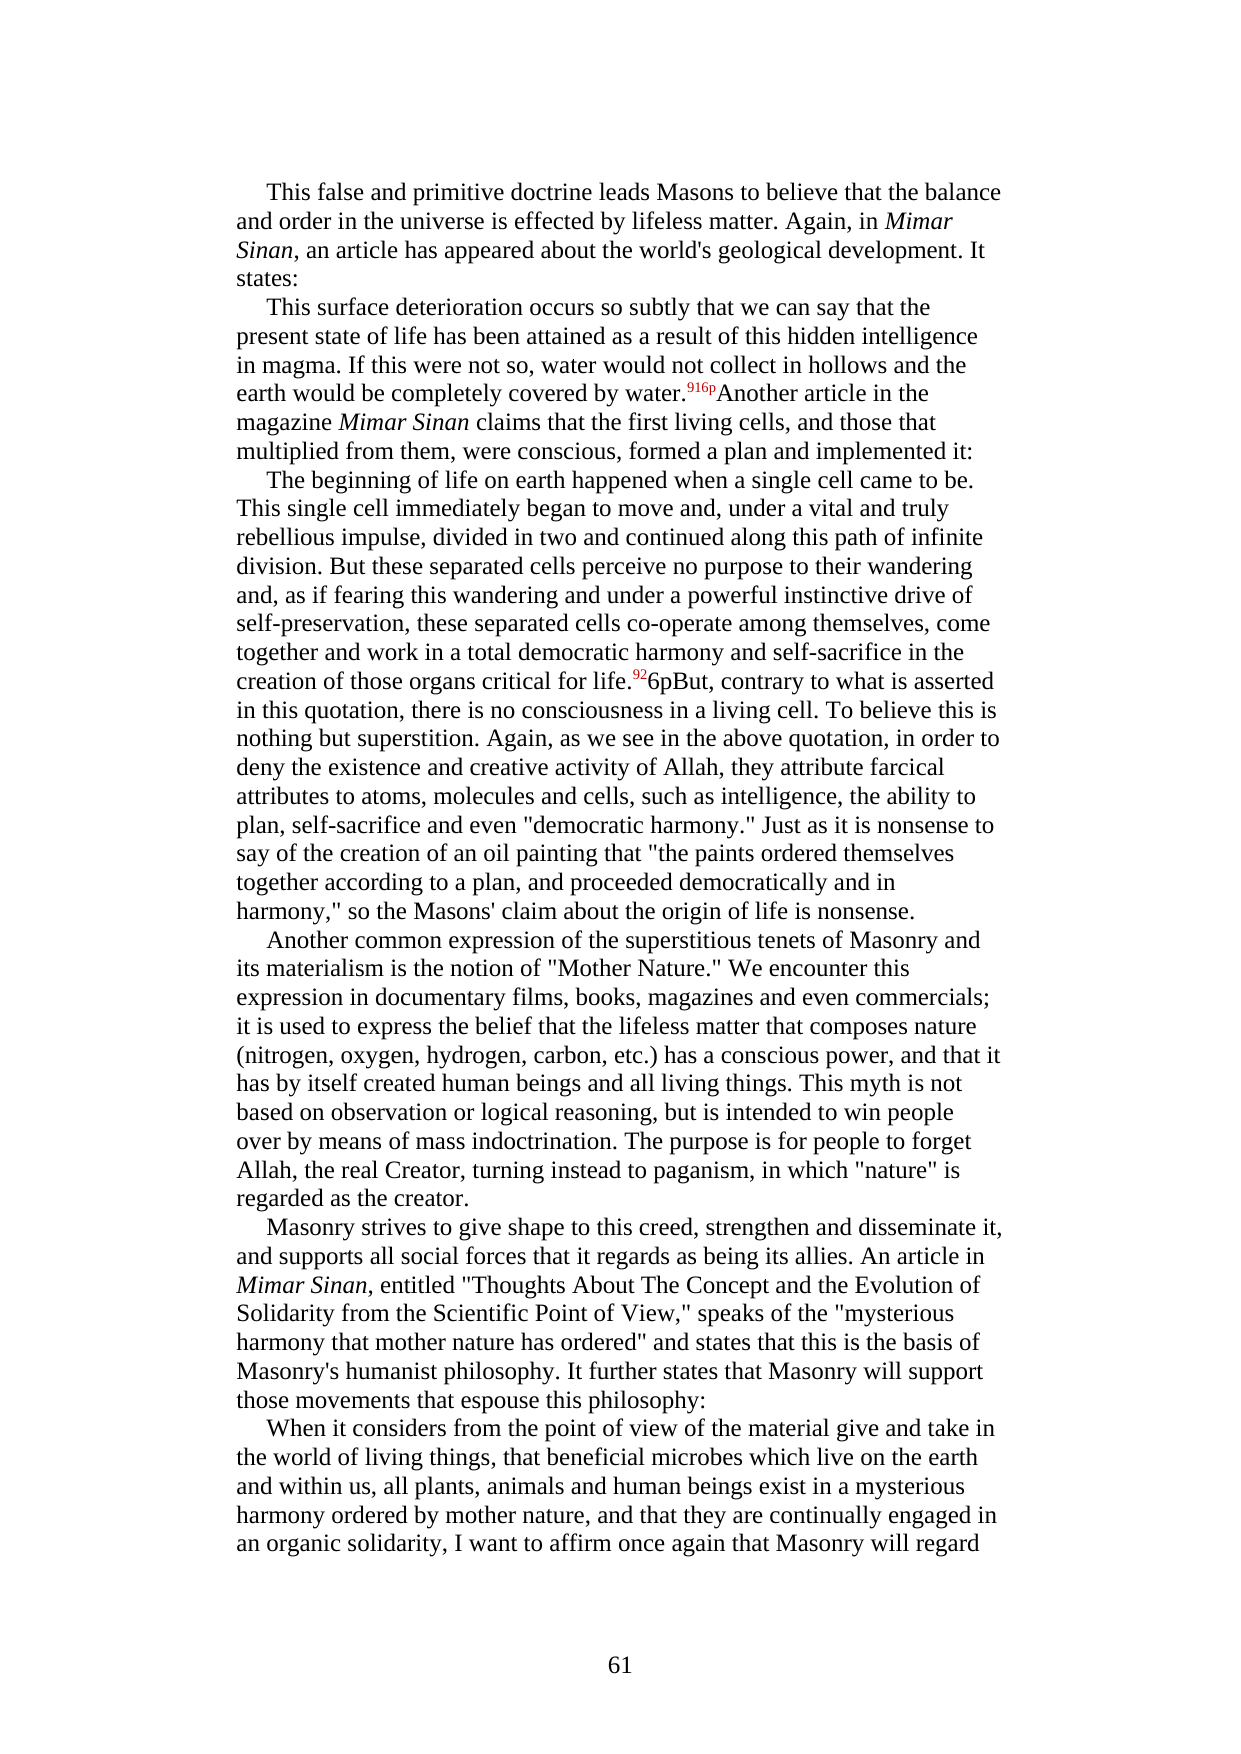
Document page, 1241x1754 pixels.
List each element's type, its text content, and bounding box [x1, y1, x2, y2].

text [236, 1413, 1004, 1557]
text This surface deterioration occurs so subtly that we can say that the present state of life has been attained as a result of this hidden intelligence in magma. If this were not so, water would not collect in hollows and the earth would be completely covered by water.916pAnother article in the magazine Mimar Sinan claims that the first living cells, and those that multiplied from them, were conscious, formed a plan and implemented it: [236, 292, 1004, 465]
text Masonry strives to give shape to this creed, strengthen and disseminate it, and supports all social forces that it regards as being its allies. An article in Mimar Sinan, entitled "Thoughts About The Concept and the Evolution of Solidarity from the Scientific Point of View," speaks of the "mysterious harmony that mother nature has ordered" and states that this is the basis of Masonry's humanist philosophy. It further states that Masonry will support those movements that espouse this philosophy: [236, 1212, 1004, 1413]
text This false and primitive doctrine leads Masons to believe that the balance and order in the universe is effected by lifeless matter. Again, in Mimar Sinan, an article has appeared about the world's geological development. It states: [236, 177, 1004, 292]
text Another common expression of the superstitious tenets of Masonry and its materialism is the notion of "Mother Nature." We encounter this expression in documentary films, books, magazines and even commercials; it is used to express the belief that the lifeless matter that composes nature (nitrogen, oxygen, hydrogen, carbon, etc.) has a conscious power, and that it has by itself created human beings and all living things. This myth is not based on observation or logical reasoning, but is intended to win people over by means of mass indoctrination. The purpose is for people to forget Allah, the real Creator, turning instead to paganism, in which "nature" is regarded as the creator. [236, 925, 1004, 1212]
text The beginning of life on earth happened when a single cell came to be. This single cell immediately began to move and, under a vital and truly rebellious impulse, divided in two and continued along this path of infinite division. But these separated cells perceive no purpose to their wandering and, as if fearing this wandering and under a powerful instinctive drive of self-preservation, these separated cells co-operate among themselves, come together and work in a total democratic harmony and self-sacrifice in the creation of those organs critical for life.926pBut, contrary to what is asserted in this quotation, there is no consciousness in a living cell. To believe this is nothing but superstition. Again, as we see in the above quotation, in order to deny the existence and creative activity of Allah, they attribute farcical attributes to atoms, molecules and cells, such as intelligence, the ability to plan, self-sacrifice and even "democratic harmony." Just as it is nonsense to say of the creation of an oil painting that "the paints ordered themselves together according to a plan, and proceeded democratically and in harmony," so the Masons' claim about the origin of life is nonsense. [236, 465, 1004, 925]
